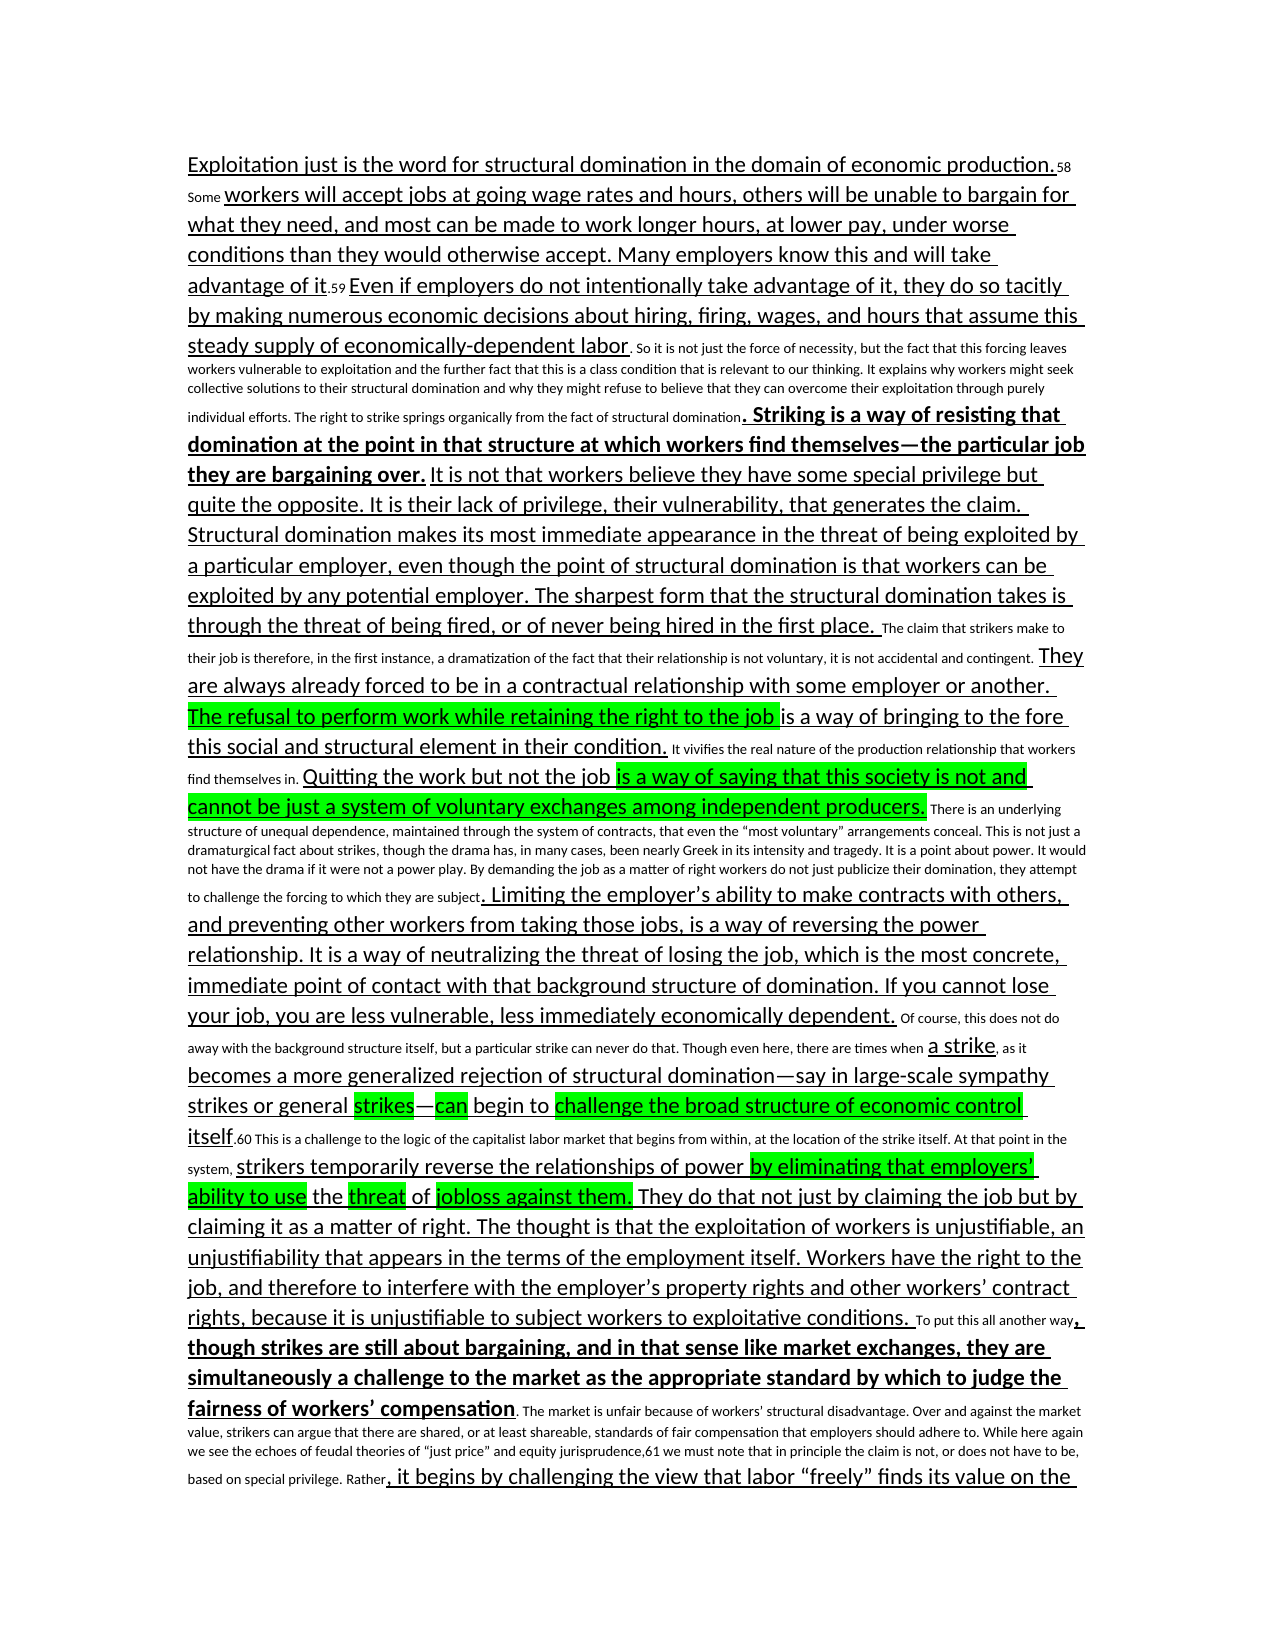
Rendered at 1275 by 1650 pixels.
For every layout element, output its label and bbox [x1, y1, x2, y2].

text [187, 150, 1087, 1490]
